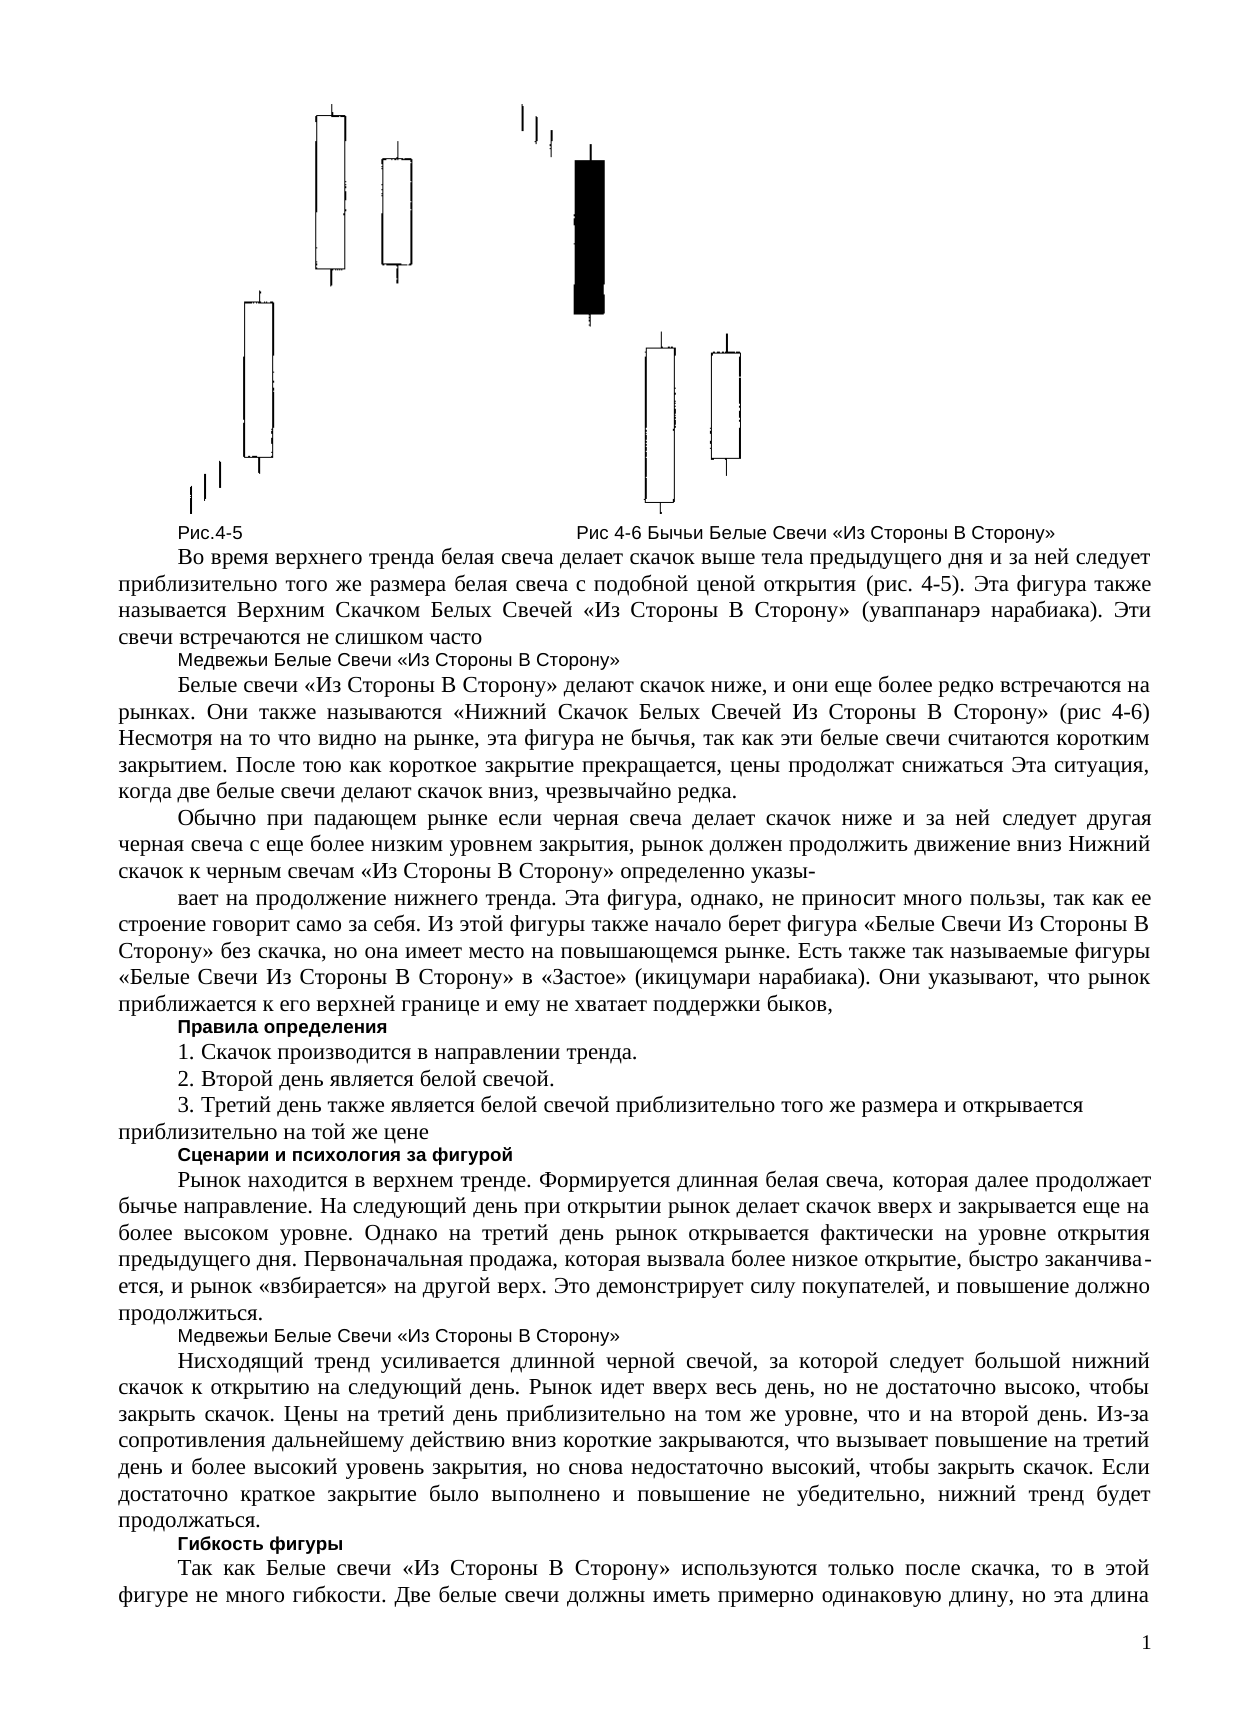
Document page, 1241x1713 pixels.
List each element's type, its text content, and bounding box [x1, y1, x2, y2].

text Нисходящий тренд усиливается длинной черной свечой, за которой следует большой нижний скачок к открытию на следующий день. Рынок идет вверх весь день, но не достаточно высоко, чтобы закрыть скачок. Цены на третий день приблизительно на том же уровне, что и на второй день. Из-за сопротивления дальнейшему действию вниз короткие закрываются, что вызывает повышение на третий день и более высокий уровень закрытия, но снова недостаточно высокий, чтобы закрыть скачок. Если достаточно краткое закрытие было выполнено и повышение не убедительно, нижний тренд будет продолжаться. [118, 1347, 1152, 1532]
text 3. Третий день также является белой свечой приблизительно того же размера и открывается приблизительно на той же цене [118, 1091, 1152, 1144]
picture [177, 88, 761, 522]
text 2. Второй день является белой свечой. [118, 1064, 1152, 1091]
text Белые свечи «Из Стороны В Сторону» делают скачок ниже, и они еще более редко встречаются на рынках. Они также называются «Нижний Скачок Белых Свечей Из Стороны В Сторону» (рис 4-6) Несмотря на то что видно на рынке, эта фигура не бычья, так как эти белые свечи считаются коротким закрытием. После тою как короткое закрытие прекращается, цены продолжат снижаться Эта ситуация, когда две белые свечи делают скачок вниз, чрезвычайно редка. [118, 671, 1152, 804]
text Обычно при падающем рынке если черная свеча делает скачок ниже и за ней следует другая черная свеча с еще более низким уровнем закрытия, рынок должен продолжить движение вниз Нижний скачок к черным свечам «Из Стороны В Сторону» определенно указы- [118, 804, 1152, 883]
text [118, 1554, 1152, 1607]
text Рынок находится в верхнем тренде. Формируется длинная белая свеча, которая далее продолжает бычье направление. На следующий день при открытии рынок делает скачок вверх и закрывается еще на более высоком уровне. Однако на третий день рынок открывается фактически на уровне открытия предыдущего дня. Первоначальная продажа, которая вызвала более низкое открытие, быстро заканчивается, и рынок «взбирается» на другой верх. Это демонстрирует силу покупателей, и повышение должно продолжиться. [118, 1166, 1152, 1325]
text Сценарии и психология за фигурой [118, 1144, 1152, 1166]
text Во время верхнего тренда белая свеча делает скачок выше тела предыдущего дня и за ней следует приблизительно того же размера белая свеча с подобной ценой открытия (рис. 4-5). Эта фигура также называется Верхним Скачком Белых Свечей «Из Стороны В Сторону» (уваппанарэ нарабиака). Эти свечи встречаются не слишком часто [118, 543, 1152, 649]
text Медвежьи Белые Свечи «Из Стороны В Сторону» [118, 1325, 1152, 1347]
text Медвежьи Белые Свечи «Из Стороны В Сторону» [118, 649, 1152, 671]
text 1. Скачок производится в направлении тренда. [118, 1038, 1152, 1064]
text Правила определения [118, 1016, 1152, 1038]
text Рис.4-5 Рис 4-6 Бычьи Белые Свечи «Из Стороны В Сторону» [118, 522, 1152, 543]
text вает на продолжение нижнего тренда. Эта фигура, однако, не приносит много пользы, так как ее строение говорит само за себя. Из этой фигуры также начало берет фигура «Белые Свечи Из Стороны В Сторону» без скачка, но она имеет место на повышающемся рынке. Есть также так называемые фигуры «Белые Свечи Из Стороны В Сторону» в «Застое» (икицумари нарабиака). Они указывают, что рынок приближается к его верхней границе и ему не хватает поддержки быков, [118, 883, 1152, 1016]
text Гибкость фигуры [118, 1532, 1152, 1554]
